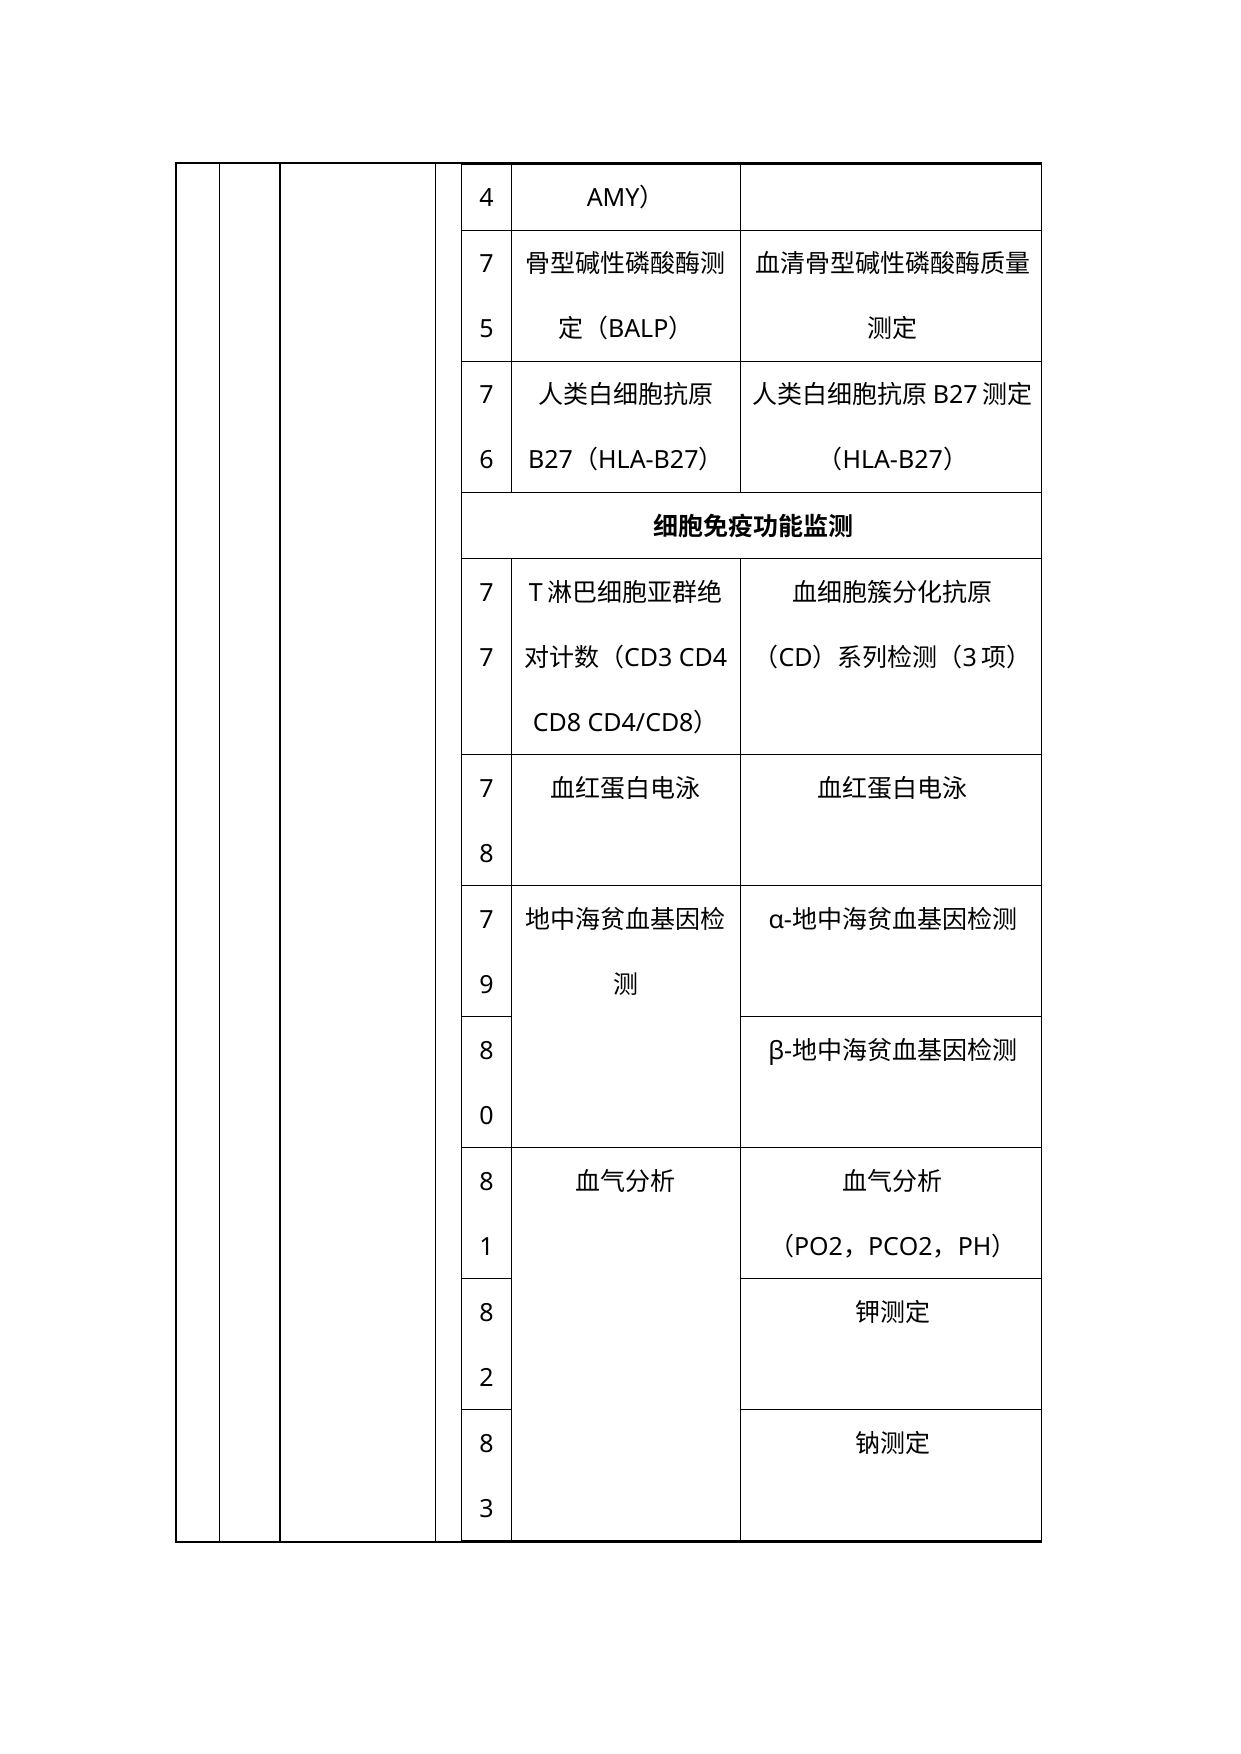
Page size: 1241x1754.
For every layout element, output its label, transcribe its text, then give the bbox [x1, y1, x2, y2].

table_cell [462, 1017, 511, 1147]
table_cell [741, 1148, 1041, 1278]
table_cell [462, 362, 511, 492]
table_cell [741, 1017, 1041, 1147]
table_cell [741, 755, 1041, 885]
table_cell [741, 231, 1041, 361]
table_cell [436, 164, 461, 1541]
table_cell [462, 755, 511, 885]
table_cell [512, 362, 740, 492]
table_cell [220, 164, 279, 1541]
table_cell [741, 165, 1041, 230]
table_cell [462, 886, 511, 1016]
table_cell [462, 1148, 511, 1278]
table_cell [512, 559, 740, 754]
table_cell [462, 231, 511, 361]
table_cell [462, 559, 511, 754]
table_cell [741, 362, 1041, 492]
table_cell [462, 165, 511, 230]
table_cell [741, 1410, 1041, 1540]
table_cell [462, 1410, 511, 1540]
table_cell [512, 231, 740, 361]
table_cell [281, 164, 435, 1541]
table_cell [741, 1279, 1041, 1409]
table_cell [512, 1148, 740, 1540]
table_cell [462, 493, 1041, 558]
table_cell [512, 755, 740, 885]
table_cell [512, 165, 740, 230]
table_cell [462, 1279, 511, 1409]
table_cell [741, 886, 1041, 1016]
table_cell 1 [177, 164, 219, 1541]
